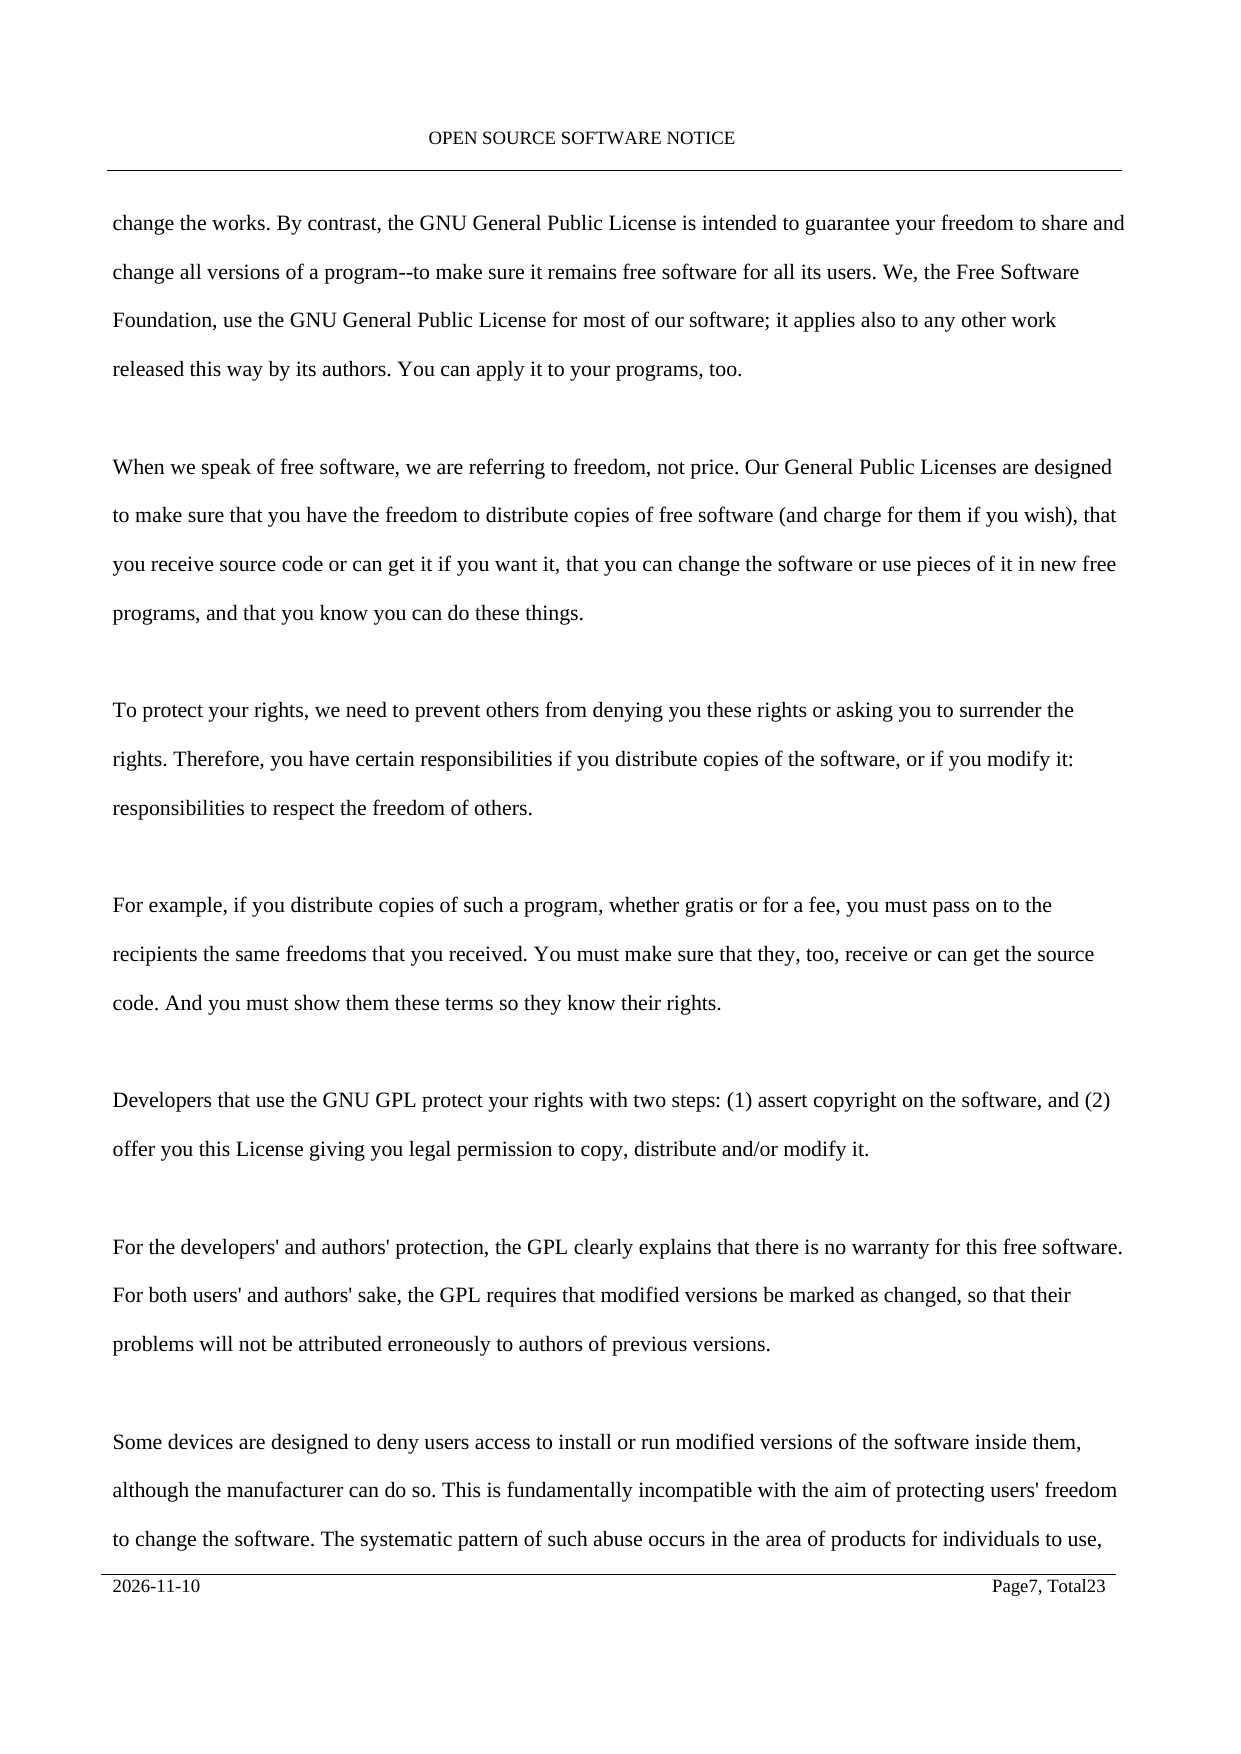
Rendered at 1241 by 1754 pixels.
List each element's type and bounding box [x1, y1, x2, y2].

text [112, 206, 1128, 1555]
